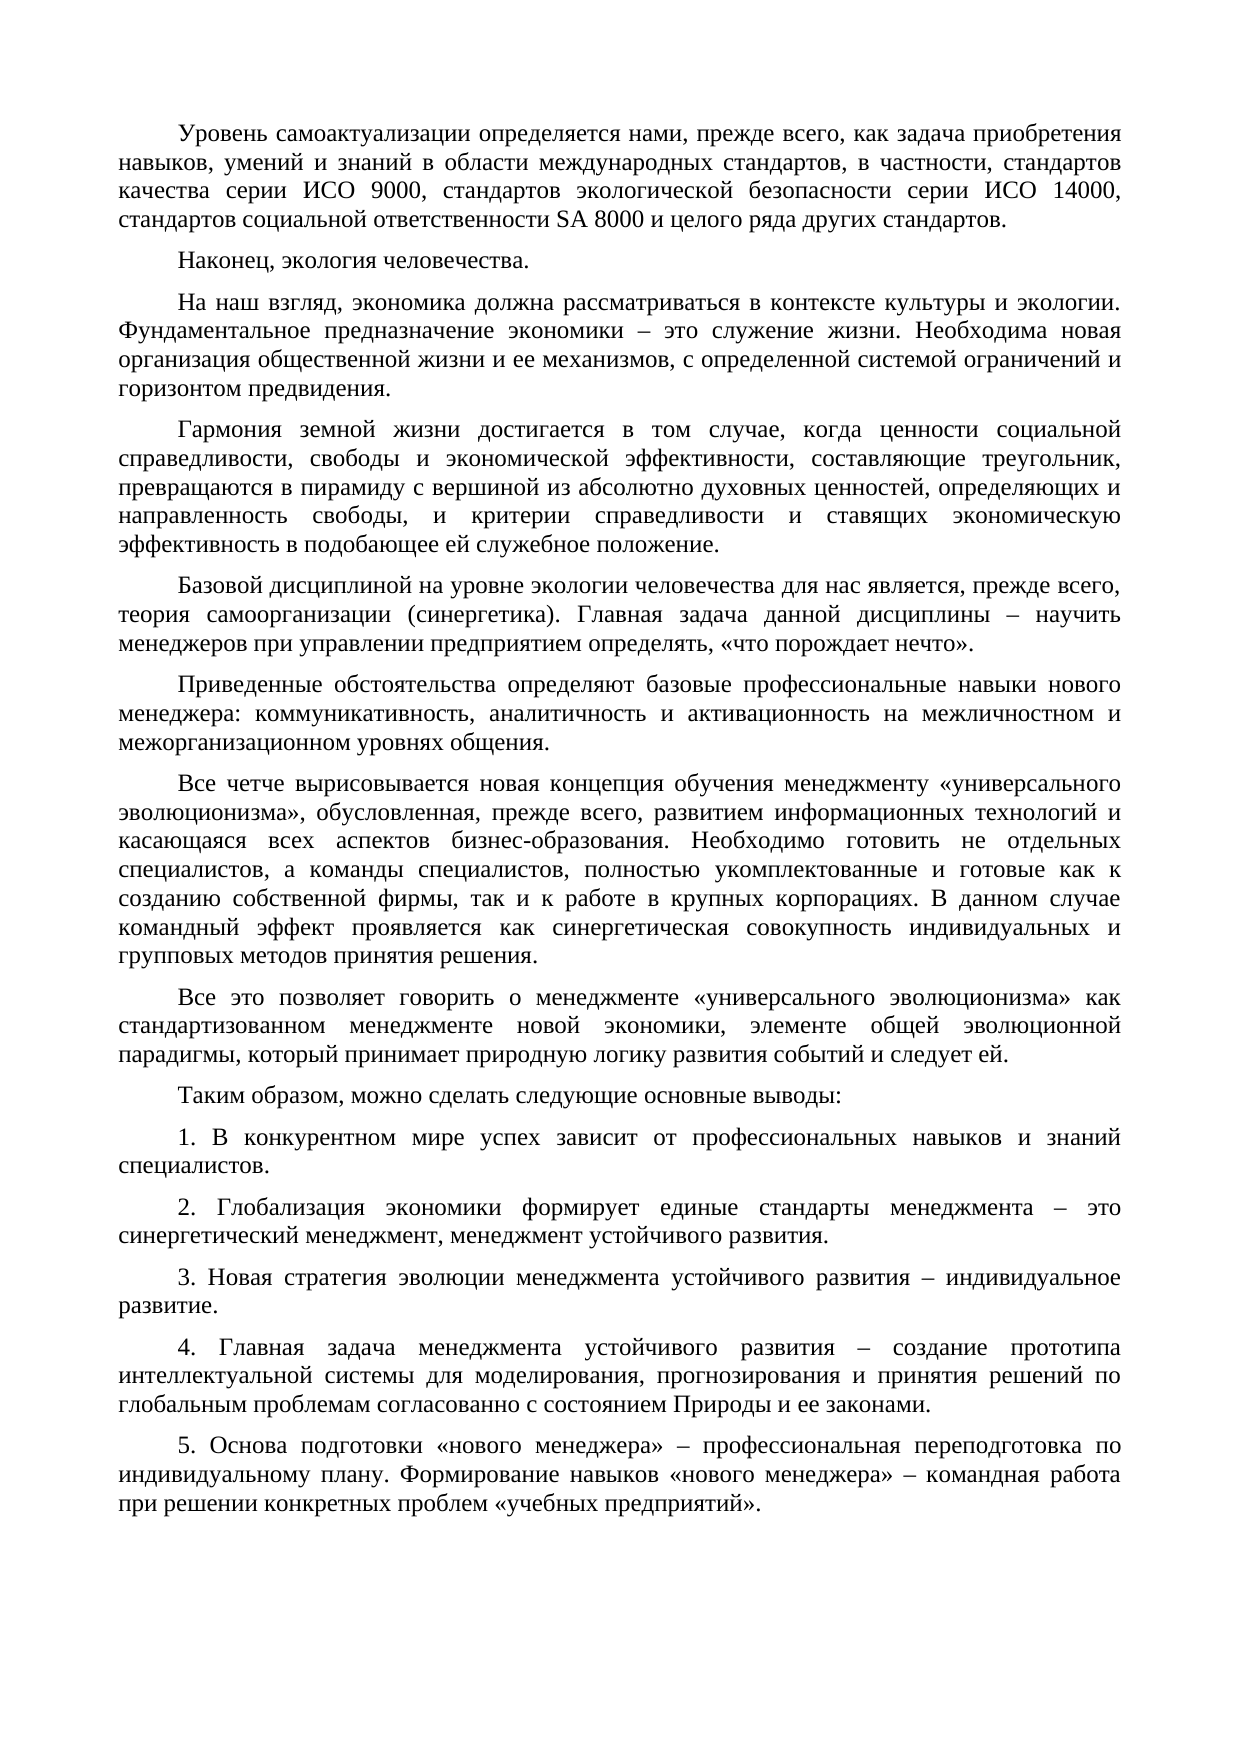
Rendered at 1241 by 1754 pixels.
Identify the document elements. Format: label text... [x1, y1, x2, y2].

text Все это позволяет говорить о менеджменте «универсального эволюционизма» как стандартизованном менеджменте новой экономики, элементе общей эволюционной парадигмы, который принимает природную логику развития событий и следует ей. [118, 982, 1122, 1068]
text 1. В конкурентном мире успех зависит от профессиональных навыков и знаний специалистов. [118, 1122, 1122, 1179]
text Базовой дисциплиной на уровне экологии человечества для нас является, прежде всего, теория самоорганизации (синергетика). Главная задача данной дисциплины – научить менеджеров при управлении предприятием определять, «что порождает нечто». [118, 571, 1122, 657]
text Приведенные обстоятельства определяют базовые профессиональные навыки нового менеджера: коммуникативность, аналитичность и активационность на межличностном и межорганизационном уровнях общения. [118, 669, 1122, 756]
text Таким образом, можно сделать следующие основные выводы: [118, 1081, 1122, 1109]
text 4. Главная задача менеджмента устойчивого развития – создание прототипа интеллектуальной системы для моделирования, прогнозирования и принятия решений по глобальным проблемам согласованно с состоянием Природы и ее законами. [118, 1332, 1122, 1418]
text Наконец, экология человечества. [118, 246, 1122, 274]
text 2. Глобализация экономики формирует единые стандарты менеджмента – это синергетический менеджмент, менеджмент устойчивого развития. [118, 1192, 1122, 1249]
text 3. Новая стратегия эволюции менеджмента устойчивого развития – индивидуальное развитие. [118, 1262, 1122, 1319]
text 5. Основа подготовки «нового менеджера» – профессиональная переподготовка по индивидуальному плану. Формирование навыков «нового менеджера» – командная работа при решении конкретных проблем «учебных предприятий». [118, 1431, 1122, 1517]
text На наш взгляд, экономика должна рассматриваться в контексте культуры и экологии. Фундаментальное предназначение экономики – это служение жизни. Необходима новая организация общественной жизни и ее механизмов, с определенной системой ограничений и горизонтом предвидения. [118, 287, 1122, 402]
text Все четче вырисовывается новая концепция обучения менеджменту «универсального эволюционизма», обусловленная, прежде всего, развитием информационных технологий и касающаяся всех аспектов бизнес-образования. Необходимо готовить не отдельных специалистов, а команды специалистов, полностью укомплектованные и готовые как к созданию собственной фирмы, так и к работе в крупных корпорациях. В данном случае командный эффект проявляется как синергетическая совокупность индивидуальных и групповых методов принятия решения. [118, 768, 1122, 969]
text Гармония земной жизни достигается в том случае, когда ценности социальной справедливости, свободы и экономической эффективности, составляющие треугольник, превращаются в пирамиду с вершиной из абсолютно духовных ценностей, определяющих и направленность свободы, и критерии справедливости и ставящих экономическую эффективность в подобающее ей служебное положение. [118, 414, 1122, 558]
text Уровень самоактуализации определяется нами, прежде всего, как задача приобретения навыков, умений и знаний в области международных стандартов, в частности, стандартов качества серии ИСО 9000, стандартов экологической безопасности серии ИСО 14000, стандартов социальной ответственности SA 8000 и целого ряда других стандартов. [118, 118, 1122, 233]
